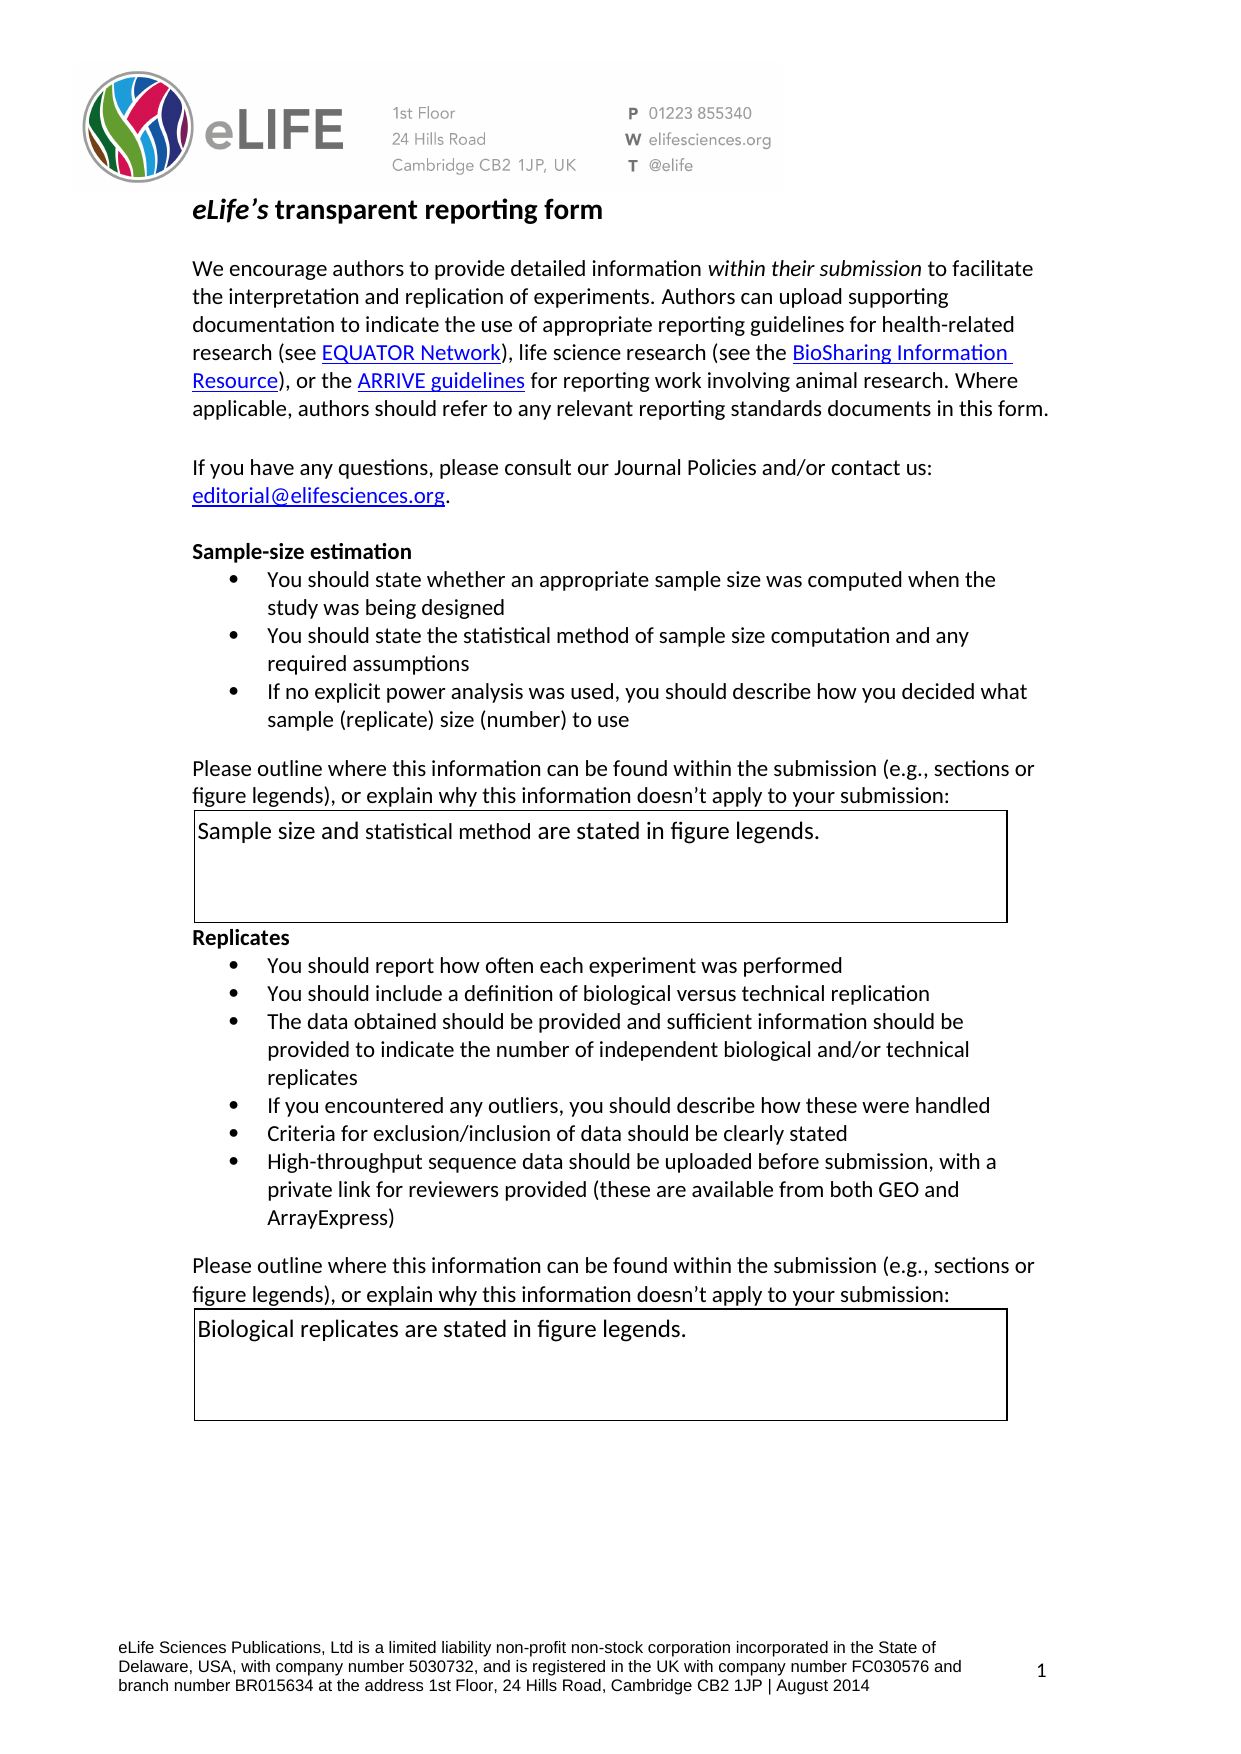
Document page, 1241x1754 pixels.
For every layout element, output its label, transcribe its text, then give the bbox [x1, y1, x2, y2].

list The data obtained should be provided and sufficient information should be provided to indicate the number of independent biological and/or technical replicates [229, 1007, 1053, 1091]
list Criteria for exclusion/inclusion of data should be clearly stated [229, 1119, 1053, 1147]
text If you have any questions, please consult our Journal Policies and/or contact us: editorial@elifesciences.org. [192, 453, 1053, 509]
text We encourage authors to provide detailed information within their submission to facilitate the interpretation and replication of experiments. Authors can upload supporting documentation to indicate the use of appropriate reporting guidelines for health-related research (see EQUATOR Network), life science research (see the BioSharing Information Resource), or the ARRIVE guidelines for reporting work involving animal research. Where applicable, authors should refer to any relevant reporting standards documents in this form. [192, 254, 1053, 423]
list High-throughput sequence data should be uploaded before submission, with a private link for reviewers provided (these are available from both GEO and ArrayExpress) [229, 1147, 1053, 1231]
text Sample size and statistical method are stated in figure legends. [195, 813, 1006, 848]
list You should report how often each experiment was performed [229, 951, 1053, 979]
list You should include a definition of biological versus technical replication [229, 979, 1053, 1007]
text eLife’s transparent reporting form [192, 191, 1053, 226]
list You should state whether an appropriate sample size was computed when the study was being designed [229, 565, 1053, 621]
text Biological replicates are stated in figure legends. [195, 1311, 1006, 1346]
list If no explicit power analysis was used, you should describe how you decided what sample (replicate) size (number) to use [229, 677, 1053, 733]
text Sample-size estimation [192, 537, 1053, 565]
picture [73, 59, 784, 191]
list If you encountered any outliers, you should describe how these were handled [229, 1091, 1053, 1119]
list You should state the statistical method of sample size computation and any required assumptions [229, 621, 1053, 677]
text Replicates [192, 838, 1053, 951]
